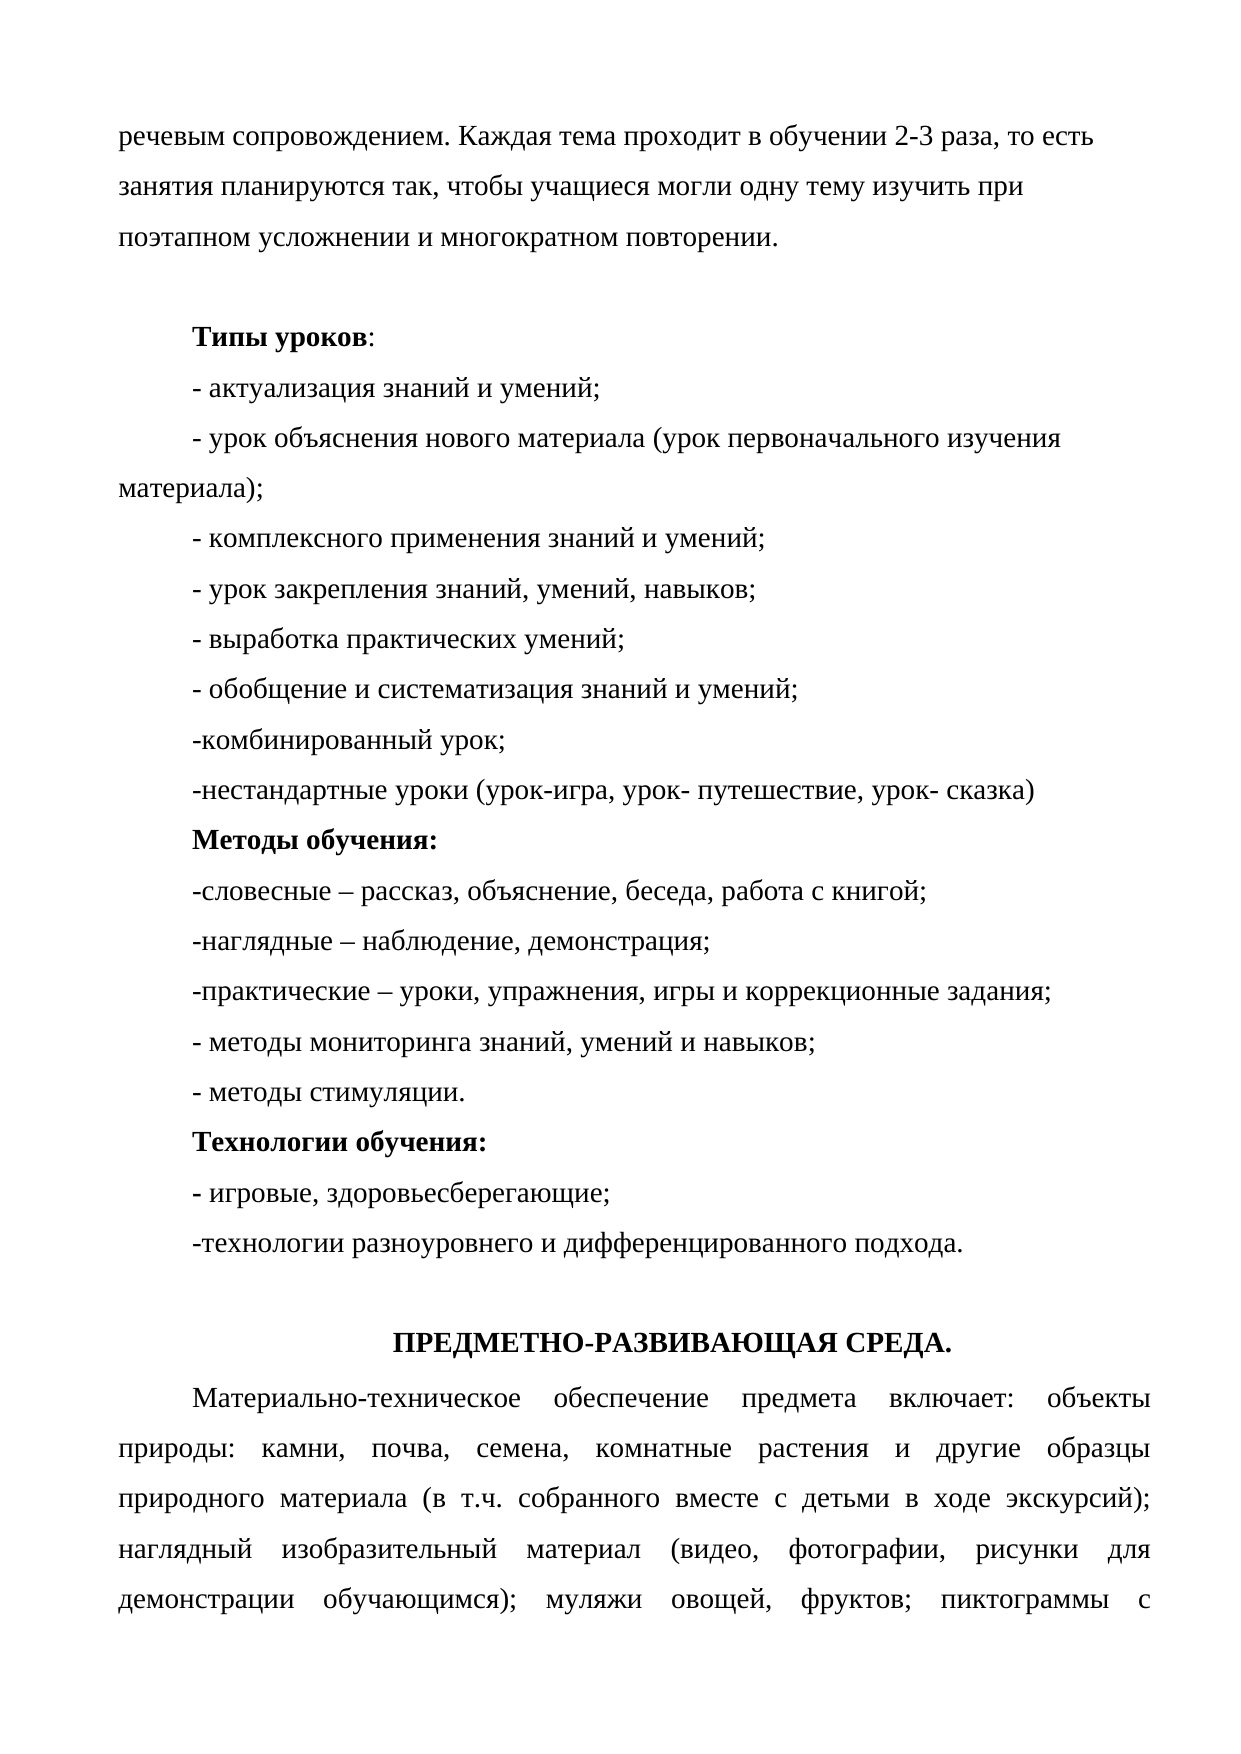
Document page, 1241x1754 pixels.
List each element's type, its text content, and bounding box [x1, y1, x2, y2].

text - методы стимуляции. [118, 1074, 1152, 1108]
text - урок объяснения нового материала (урок первоначального изучения материала); [118, 420, 1152, 504]
text - урок закрепления знаний, умений, навыков; [118, 571, 1152, 604]
text Типы уроков: [118, 319, 1152, 353]
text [118, 1380, 1152, 1615]
text - игровые, здоровьесберегающие; [118, 1175, 1152, 1208]
text - актуализация знаний и умений; [118, 370, 1152, 403]
text -словесные – рассказ, объяснение, беседа, работа с книгой; [118, 873, 1152, 906]
text Технологии обучения: [118, 1124, 1152, 1158]
text - выработка практических умений; [118, 621, 1152, 655]
text -нестандартные уроки (урок-игра, урок- путешествие, урок- сказка) [118, 772, 1152, 806]
text -практические – уроки, упражнения, игры и коррекционные задания; [118, 973, 1152, 1007]
text -технологии разноуровнего и дифференцированного подхода. [118, 1225, 1152, 1258]
text -наглядные – наблюдение, демонстрация; [118, 923, 1152, 957]
text - комплексного применения знаний и умений; [118, 521, 1152, 554]
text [118, 118, 1152, 252]
text - обобщение и систематизация знаний и умений; [118, 672, 1152, 705]
text ПРЕДМЕТНО-РАЗВИВАЮЩАЯ СРЕДА. [193, 1326, 1152, 1359]
text - методы мониторинга знаний, умений и навыков; [118, 1024, 1152, 1057]
text Методы обучения: [118, 822, 1152, 856]
text -комбинированный урок; [118, 722, 1152, 755]
